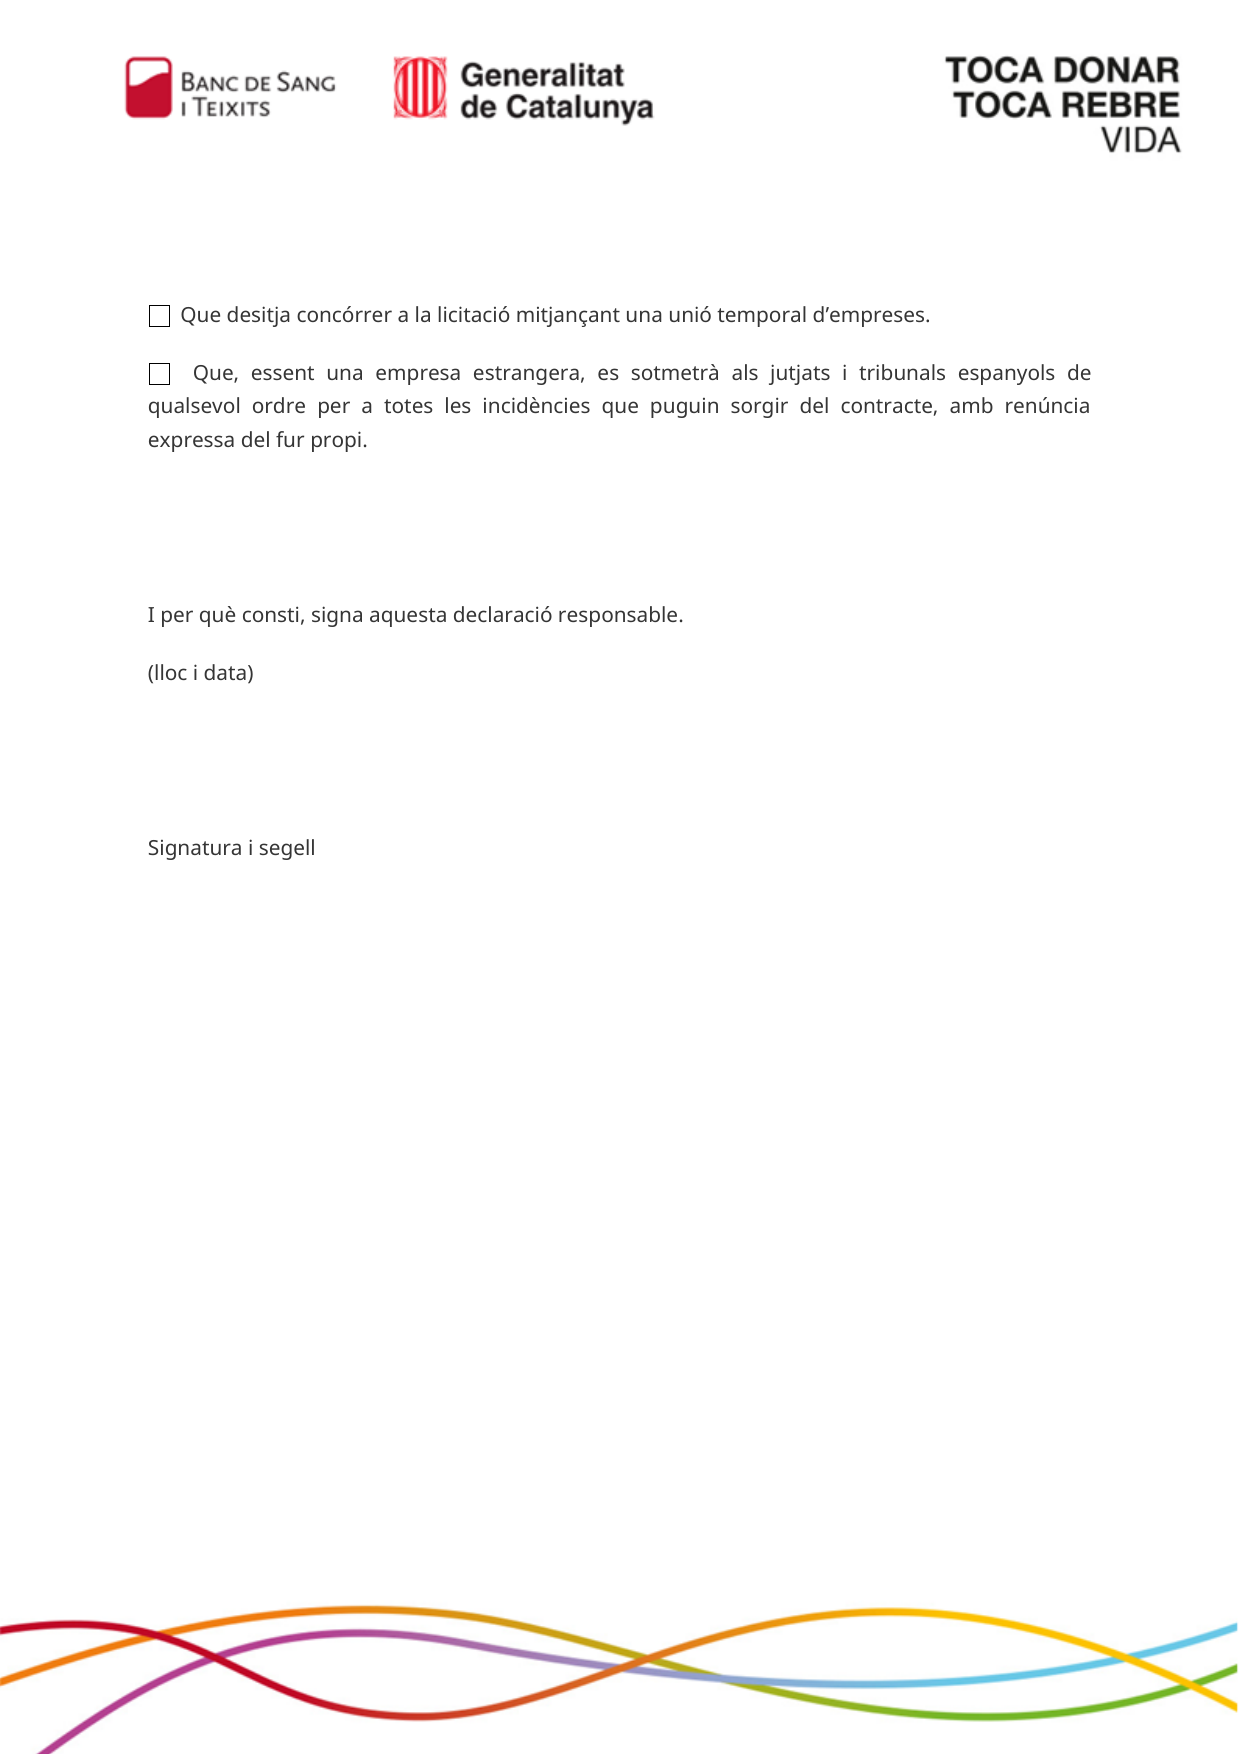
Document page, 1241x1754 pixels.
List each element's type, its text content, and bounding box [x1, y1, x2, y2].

text (lloc i data) [148, 654, 1092, 687]
picture [0, 0, 1239, 1754]
text Que desitja concórrer a la licitació mitjançant una unió temporal d’empreses. [148, 295, 1092, 329]
text Signatura i segell [148, 829, 1092, 862]
text Que, essent una empresa estrangera, es sotmetrà als jutjats i tribunals espanyols de qualsevol ordre per a totes les incidències que puguin sorgir del contracte, amb renúncia expressa del fur propi. [148, 354, 1092, 454]
text I per què consti, signa aquesta declaració responsable. [148, 595, 1092, 629]
